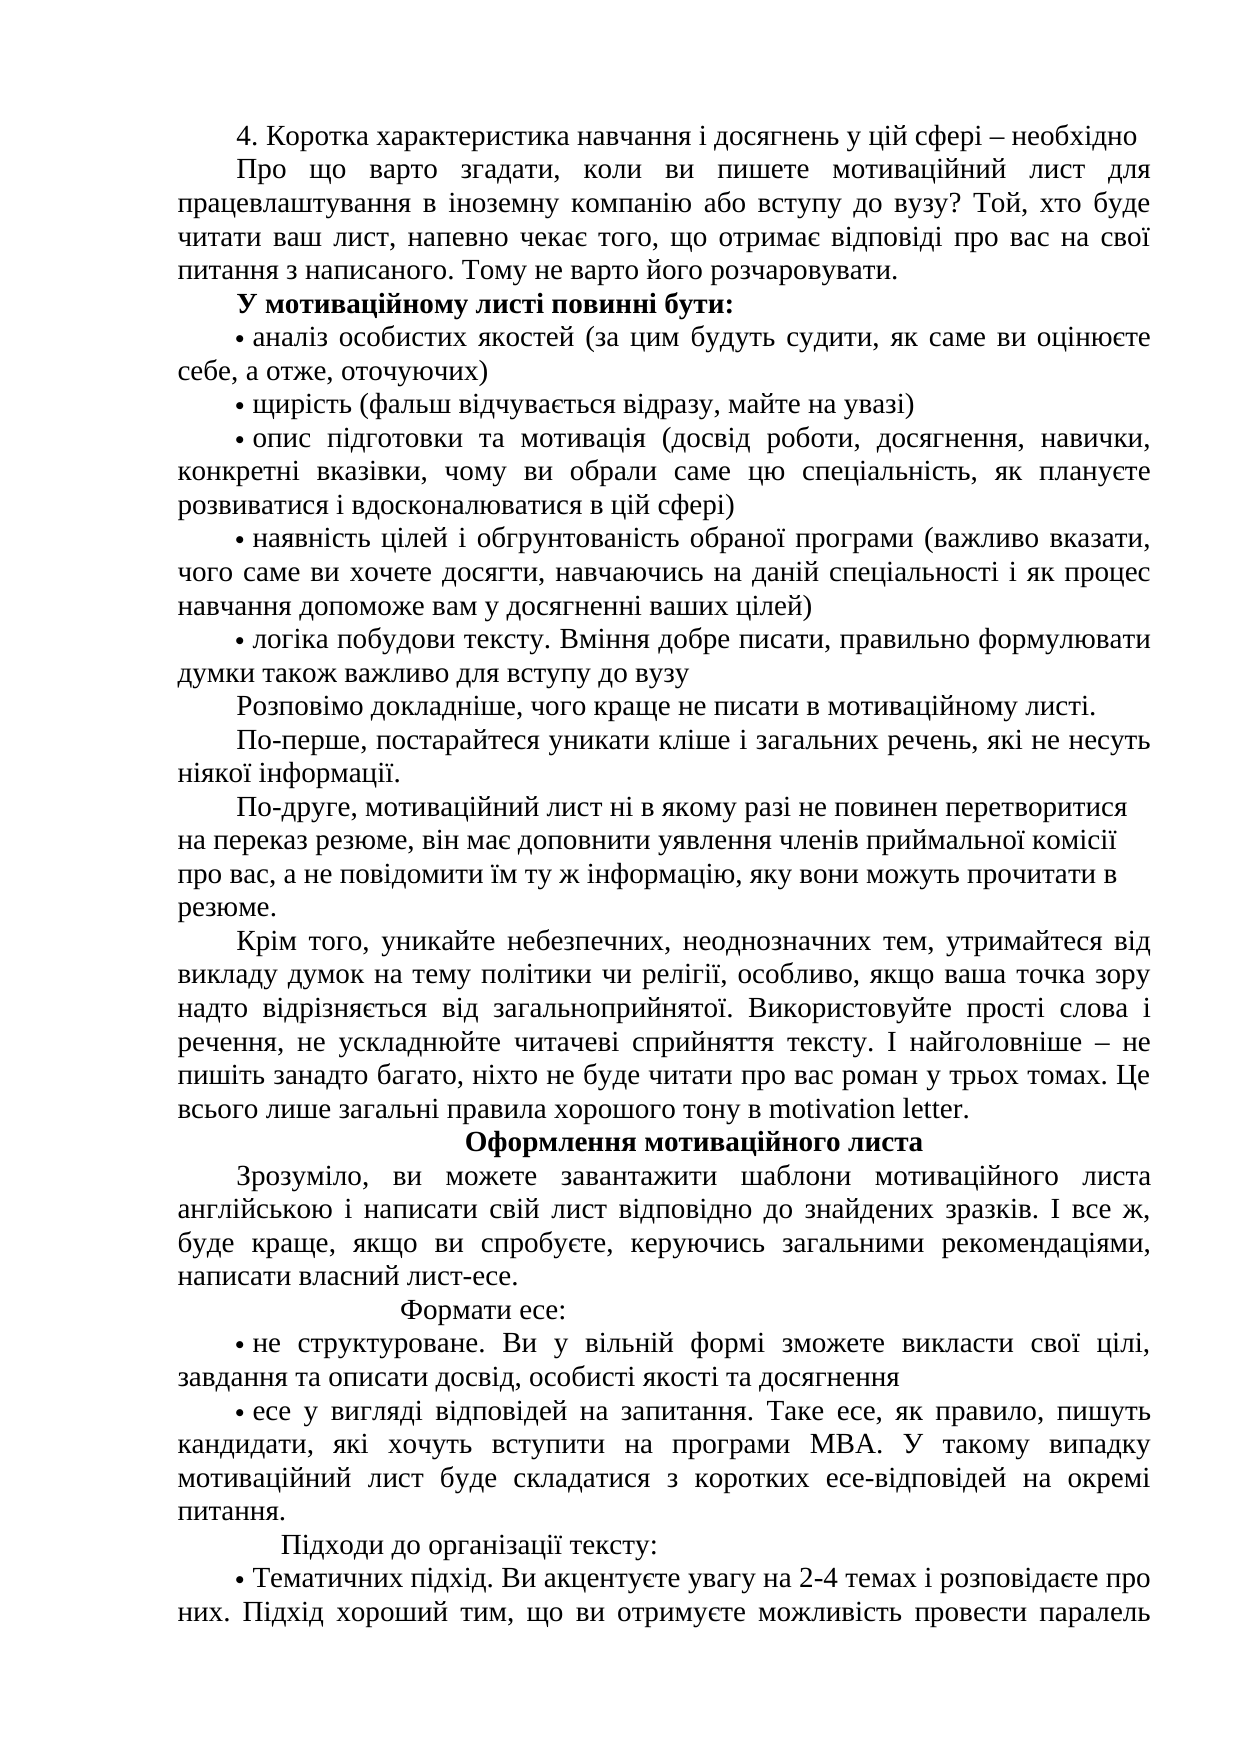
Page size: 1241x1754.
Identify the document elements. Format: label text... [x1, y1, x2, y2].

text По-друге, мотиваційний лист ні в якому разі не повинен перетворитися на переказ резюме, він має доповнити уявлення членів приймальної комісії про вас, а не повідомити їм ту ж інформацію, яку вони можуть прочитати в резюме. [177, 789, 1152, 923]
list Підходи до організації тексту: [177, 1527, 1152, 1560]
list есе у вигляді відповідей на запитання. Таке есе, як правило, пишуть кандидати, які хочуть вступити на програми MBA. У такому випадку мотиваційний лист буде складатися з коротких есе-відповідей на окремі питання. [177, 1393, 1152, 1527]
list Коротка характеристика навчання і досягнень у цій сфері – необхідно [177, 118, 1152, 152]
list щирість (фальш відчувається відразу, майте на увазі) [177, 386, 1152, 420]
text Крім того, уникайте небезпечних, неоднозначних тем, утримайтеся від викладу думок на тему політики чи релігії, особливо, якщо ваша точка зору надто відрізняється від загальноприйнятої. Використовуйте прості слова і речення, не ускладнюйте читачеві сприйняття тексту. І найголовніше – не пишіть занадто багато, ніхто не буде читати про вас роман у трьох томах. Це всього лише загальні правила хорошого тону в motivation letter. [177, 923, 1152, 1124]
list опис підготовки та мотивація (досвід роботи, досягнення, навички, конкретні вказівки, чому ви обрали саме цю спеціальність, як плануєте розвиватися і вдосконалюватися в цій сфері) [177, 420, 1152, 521]
list Формати есе: [177, 1292, 1152, 1326]
list не структуроване. Ви у вільній формі зможете викласти свої цілі, завдання та описати досвід, особисті якості та досягнення [177, 1326, 1152, 1393]
text Оформлення мотиваційного листа [177, 1124, 1152, 1158]
list аналіз особистих якостей (за цим будуть судити, як саме ви оцінюєте себе, а отже, оточуючих) [177, 319, 1152, 386]
text По-перше, постарайтеся уникати кліше і загальних речень, які не несуть ніякої інформації. [177, 722, 1152, 789]
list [177, 1560, 1152, 1627]
text Про що варто згадати, коли ви пишете мотиваційний лист для працевлаштування в іноземну компанію або вступу до вузу? Той, хто буде читати ваш лист, напевно чекає того, що отримає відповіді про вас на свої питання з написаного. Тому не варто його розчаровувати. [177, 152, 1152, 286]
list логіка побудови тексту. Вміння добре писати, правильно формулювати думки також важливо для вступу до вузу [177, 621, 1152, 688]
text У мотиваційному листі повинні бути: [177, 286, 1152, 319]
text Розповімо докладніше, чого краще не писати в мотиваційному листі. [177, 688, 1152, 722]
text Зрозуміло, ви можете завантажити шаблони мотиваційного листа англійською і написати свій лист відповідно до знайдених зразків. І все ж, буде краще, якщо ви спробуєте, керуючись загальними рекомендаціями, написати власний лист-есе. [177, 1158, 1152, 1292]
list наявність цілей і обгрунтованість обраної програми (важливо вказати, чого саме ви хочете досягти, навчаючись на даній спеціальності і як процес навчання допоможе вам у досягненні ваших цілей) [177, 521, 1152, 621]
